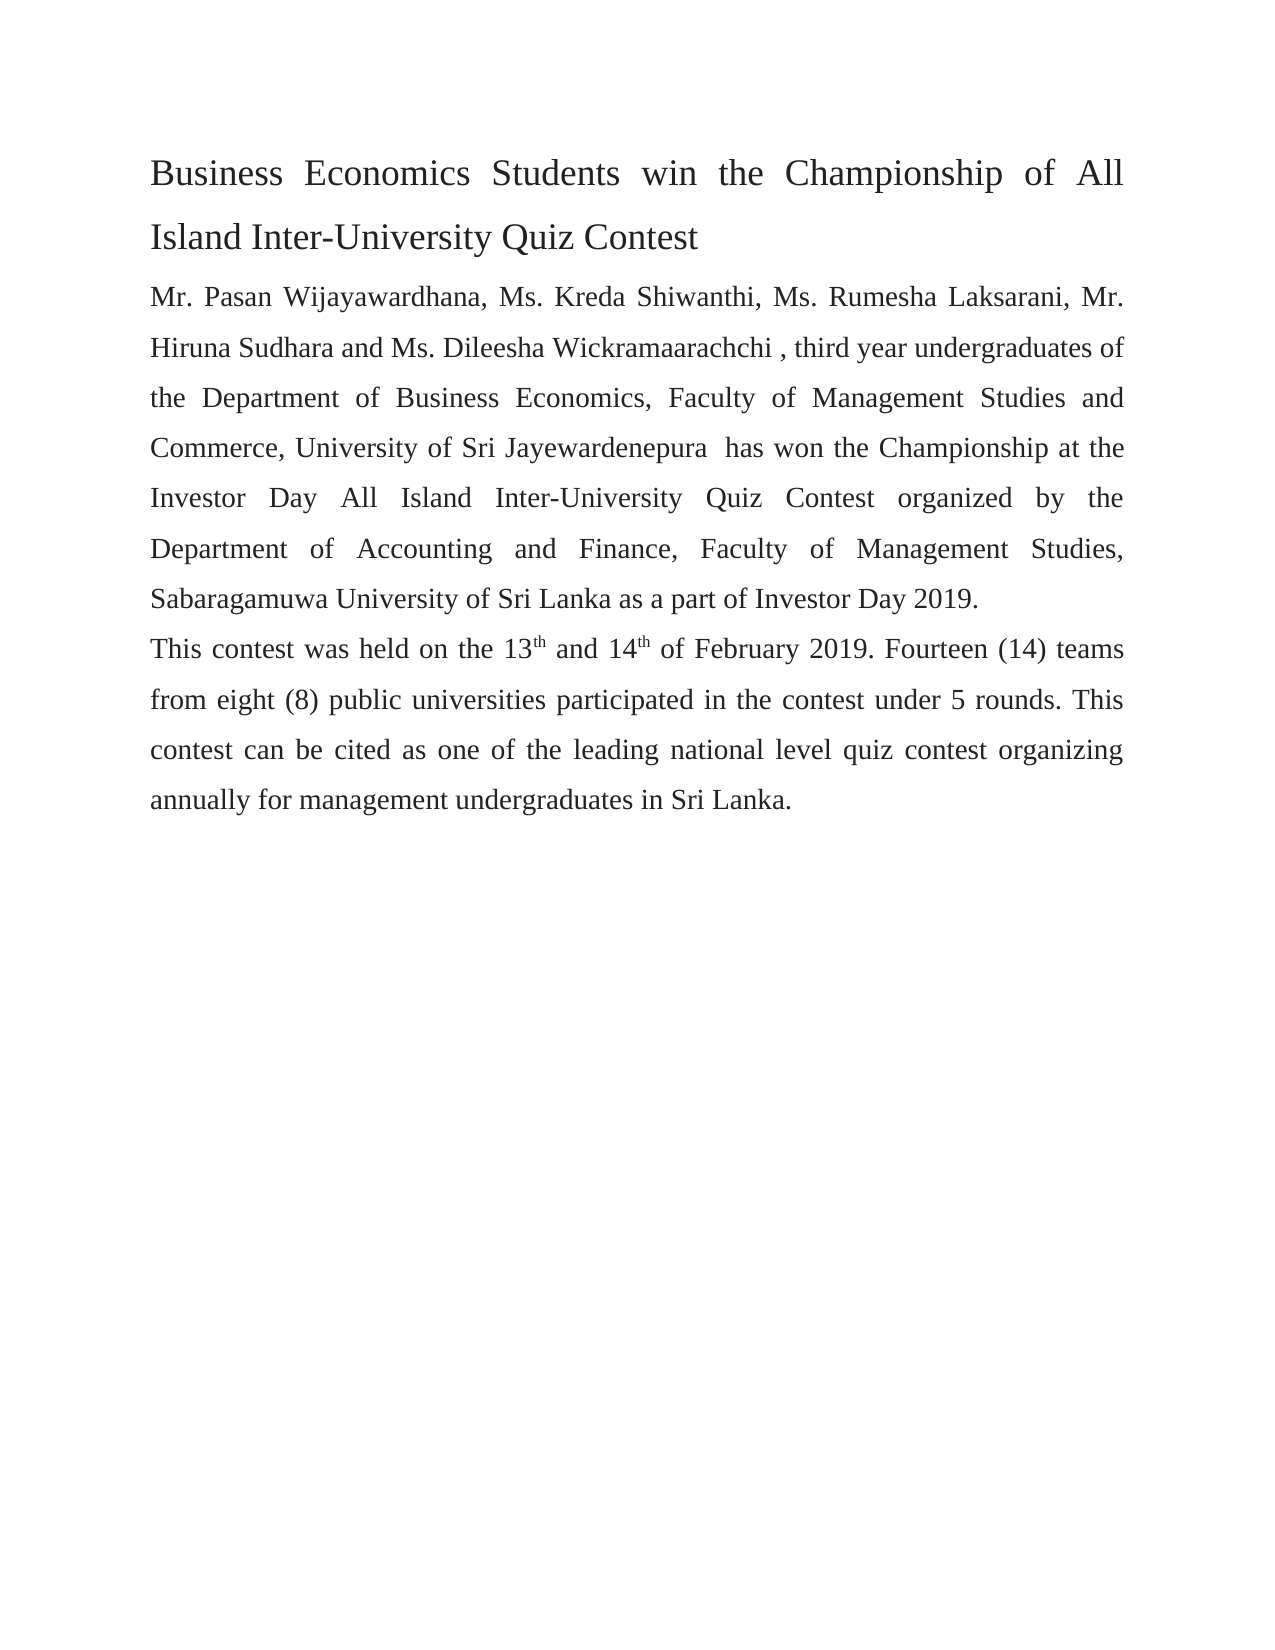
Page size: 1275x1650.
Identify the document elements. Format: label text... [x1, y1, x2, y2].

text Mr. Pasan Wijayawardhana, Ms. Kreda Shiwanthi, Ms. Rumesha Laksarani, Mr. Hiruna Sudhara and Ms. Dileesha Wickramaarachchi , third year undergraduates of the Department of Business Economics, Faculty of Management Studies and Commerce, University of Sri Jayewardenepura has won the Championship at the Investor Day All Island Inter-University Quiz Contest organized by the Department of Accounting and Finance, Faculty of Management Studies, Sabaragamuwa University of Sri Lanka as a part of Investor Day 2019. [150, 279, 1125, 615]
text Business Economics Students win the Championship of All Island Inter-University Quiz Contest [150, 193, 1125, 258]
text This contest was held on the 13th and 14th of February 2019. Fourteen (14) teams from eight (8) public universities participated in the contest under 5 rounds. This contest can be cited as one of the leading national level quiz contest organizing annually for management undergraduates in Sri Lanka. [150, 632, 1125, 816]
